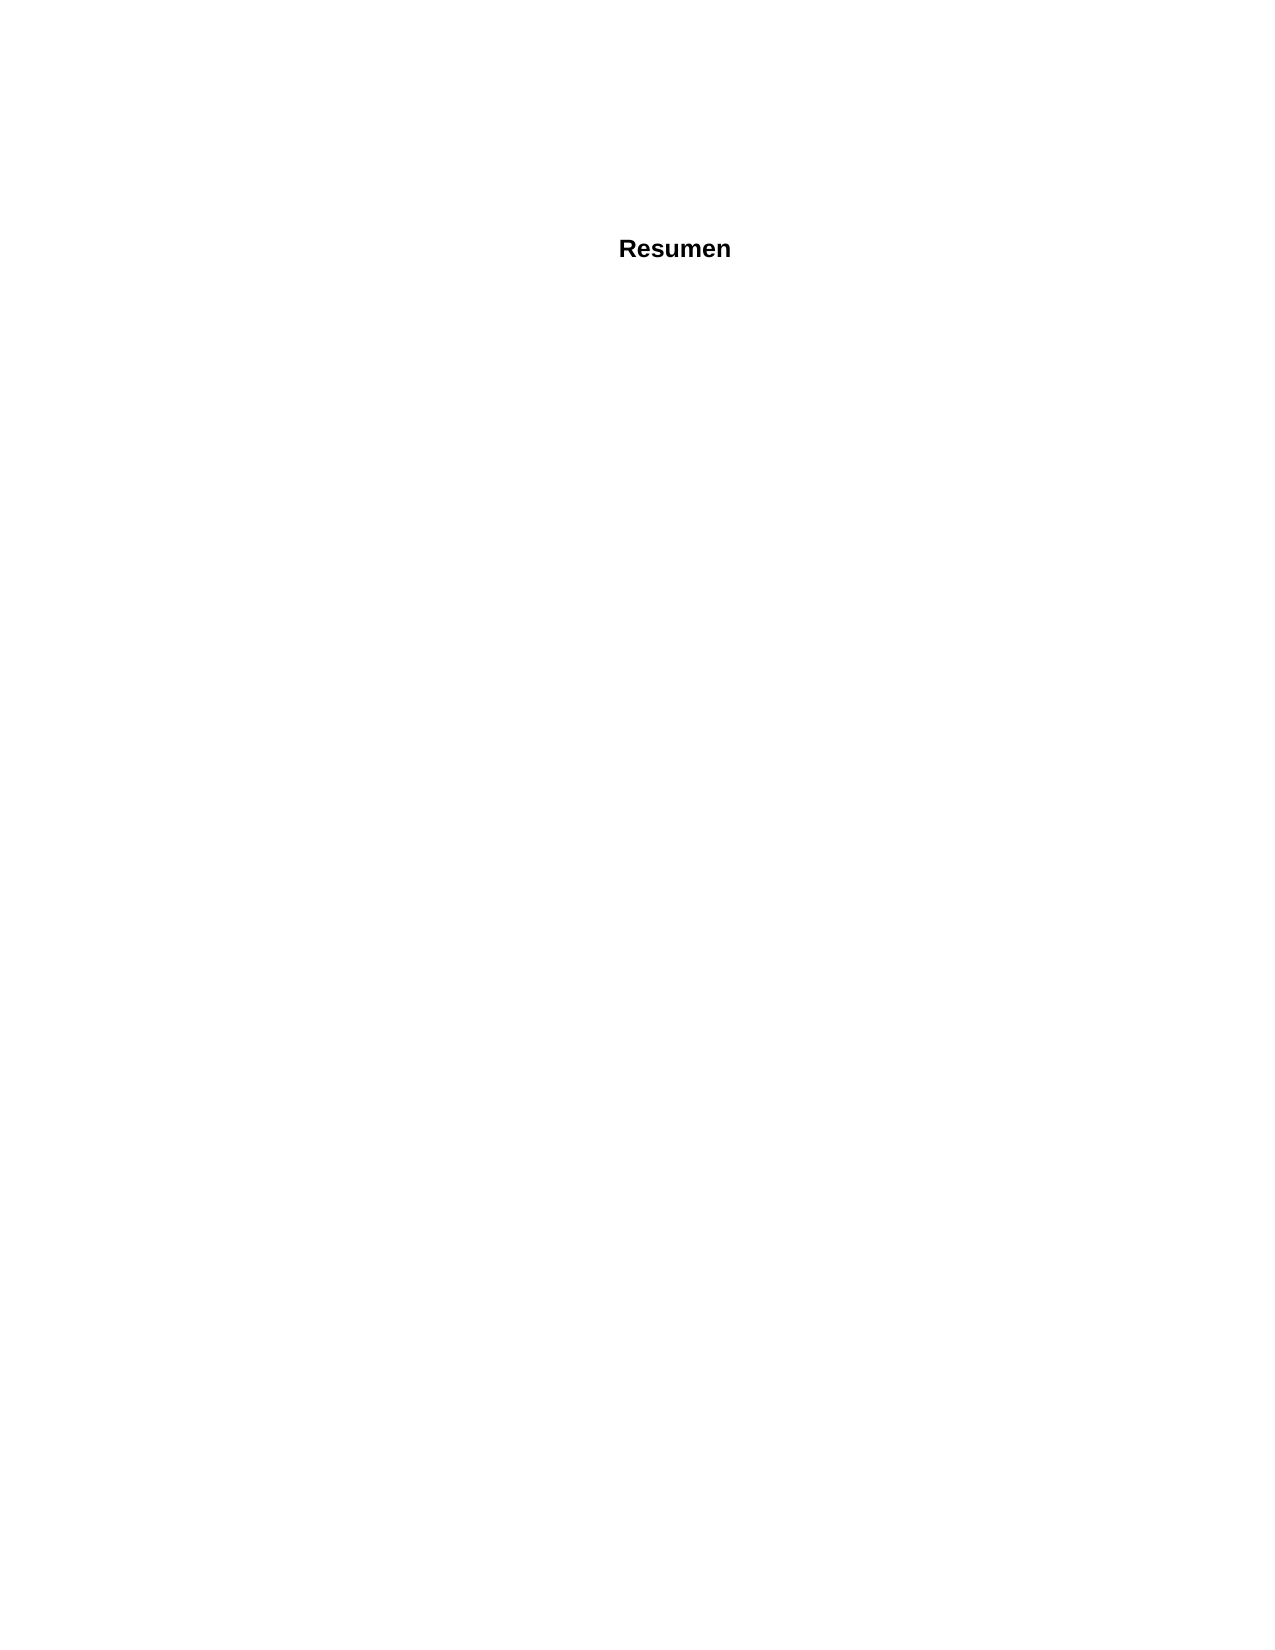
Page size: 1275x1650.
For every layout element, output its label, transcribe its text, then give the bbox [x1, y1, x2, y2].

list Resumen [252, 234, 1098, 263]
